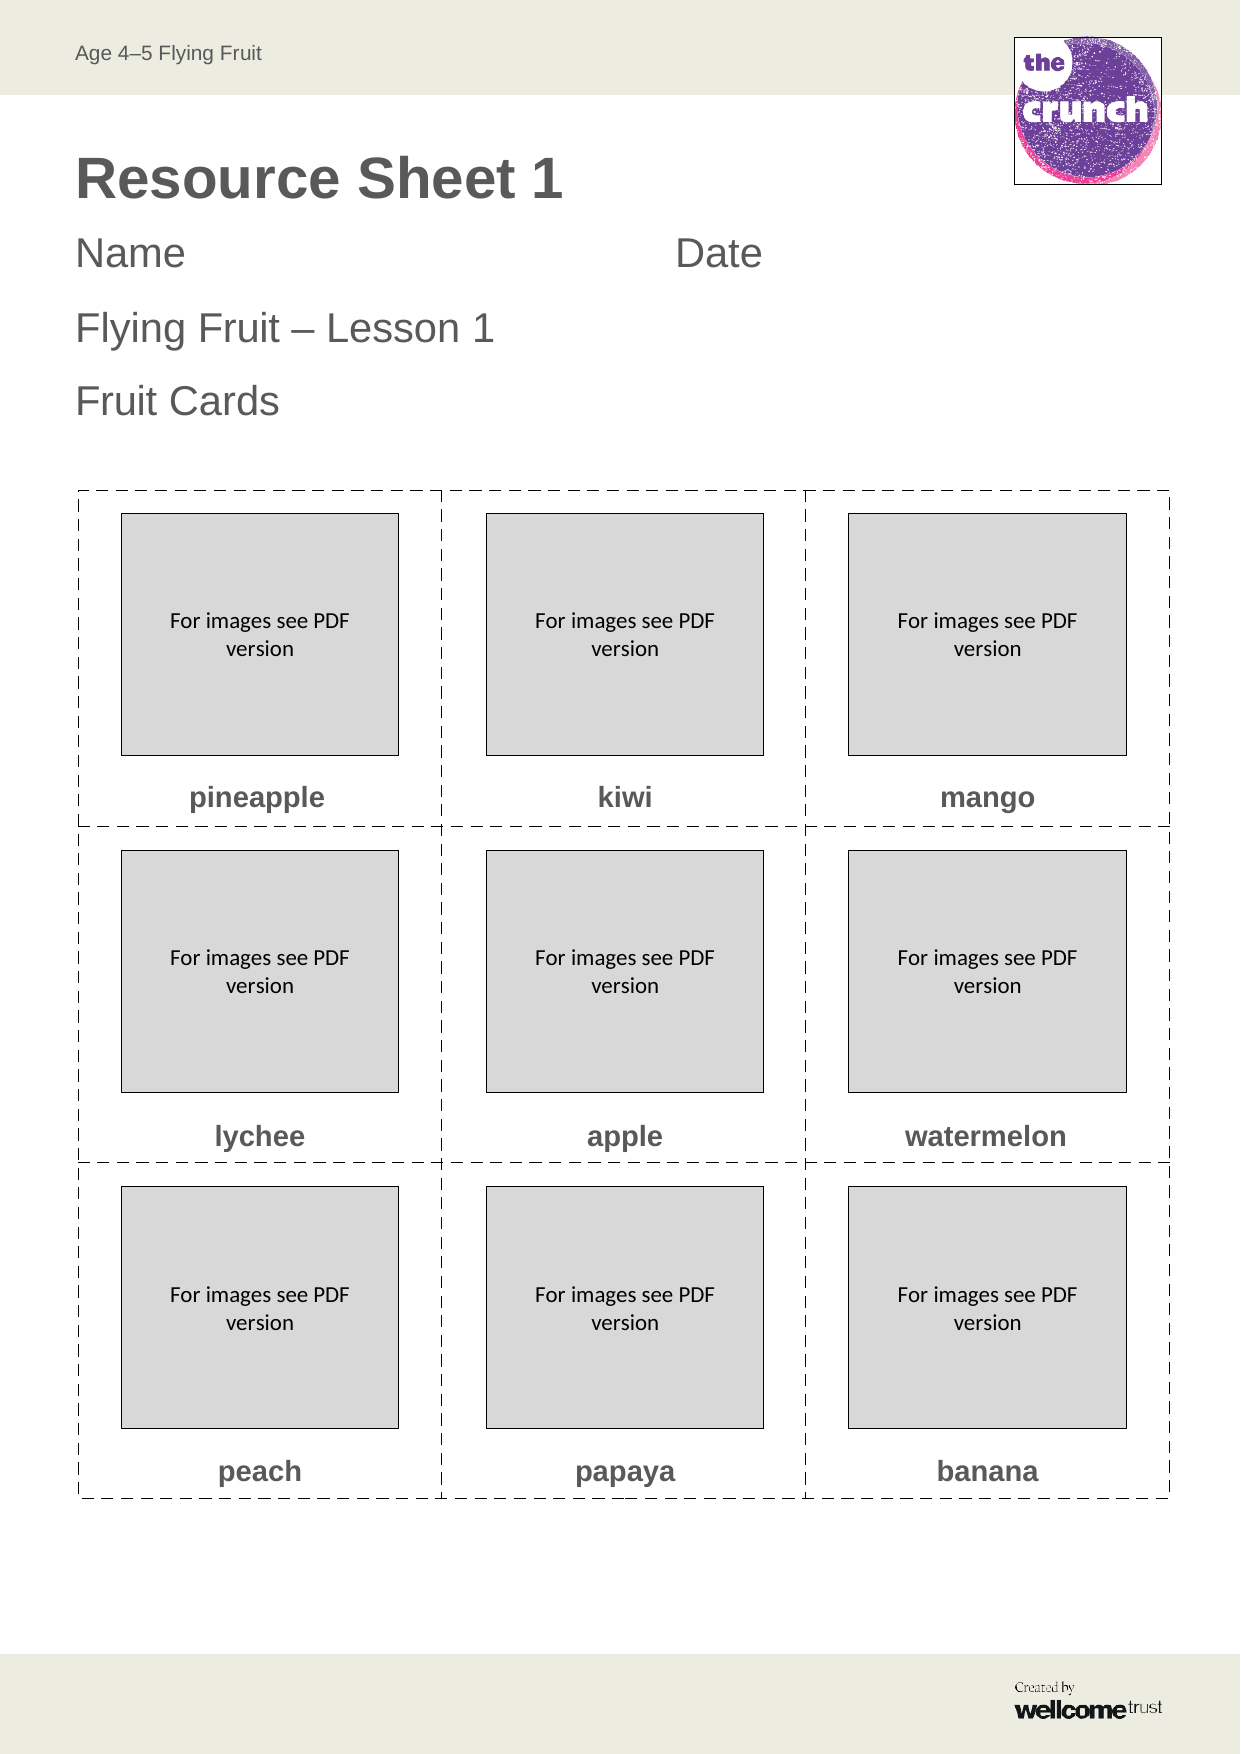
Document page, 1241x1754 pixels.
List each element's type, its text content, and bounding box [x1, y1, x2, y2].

text Flying Fruit – Lesson 1 Fruit Cards [75, 303, 577, 424]
picture [1015, 38, 1161, 184]
subtitle Name Date [75, 229, 787, 277]
picture [1014, 1681, 1162, 1721]
